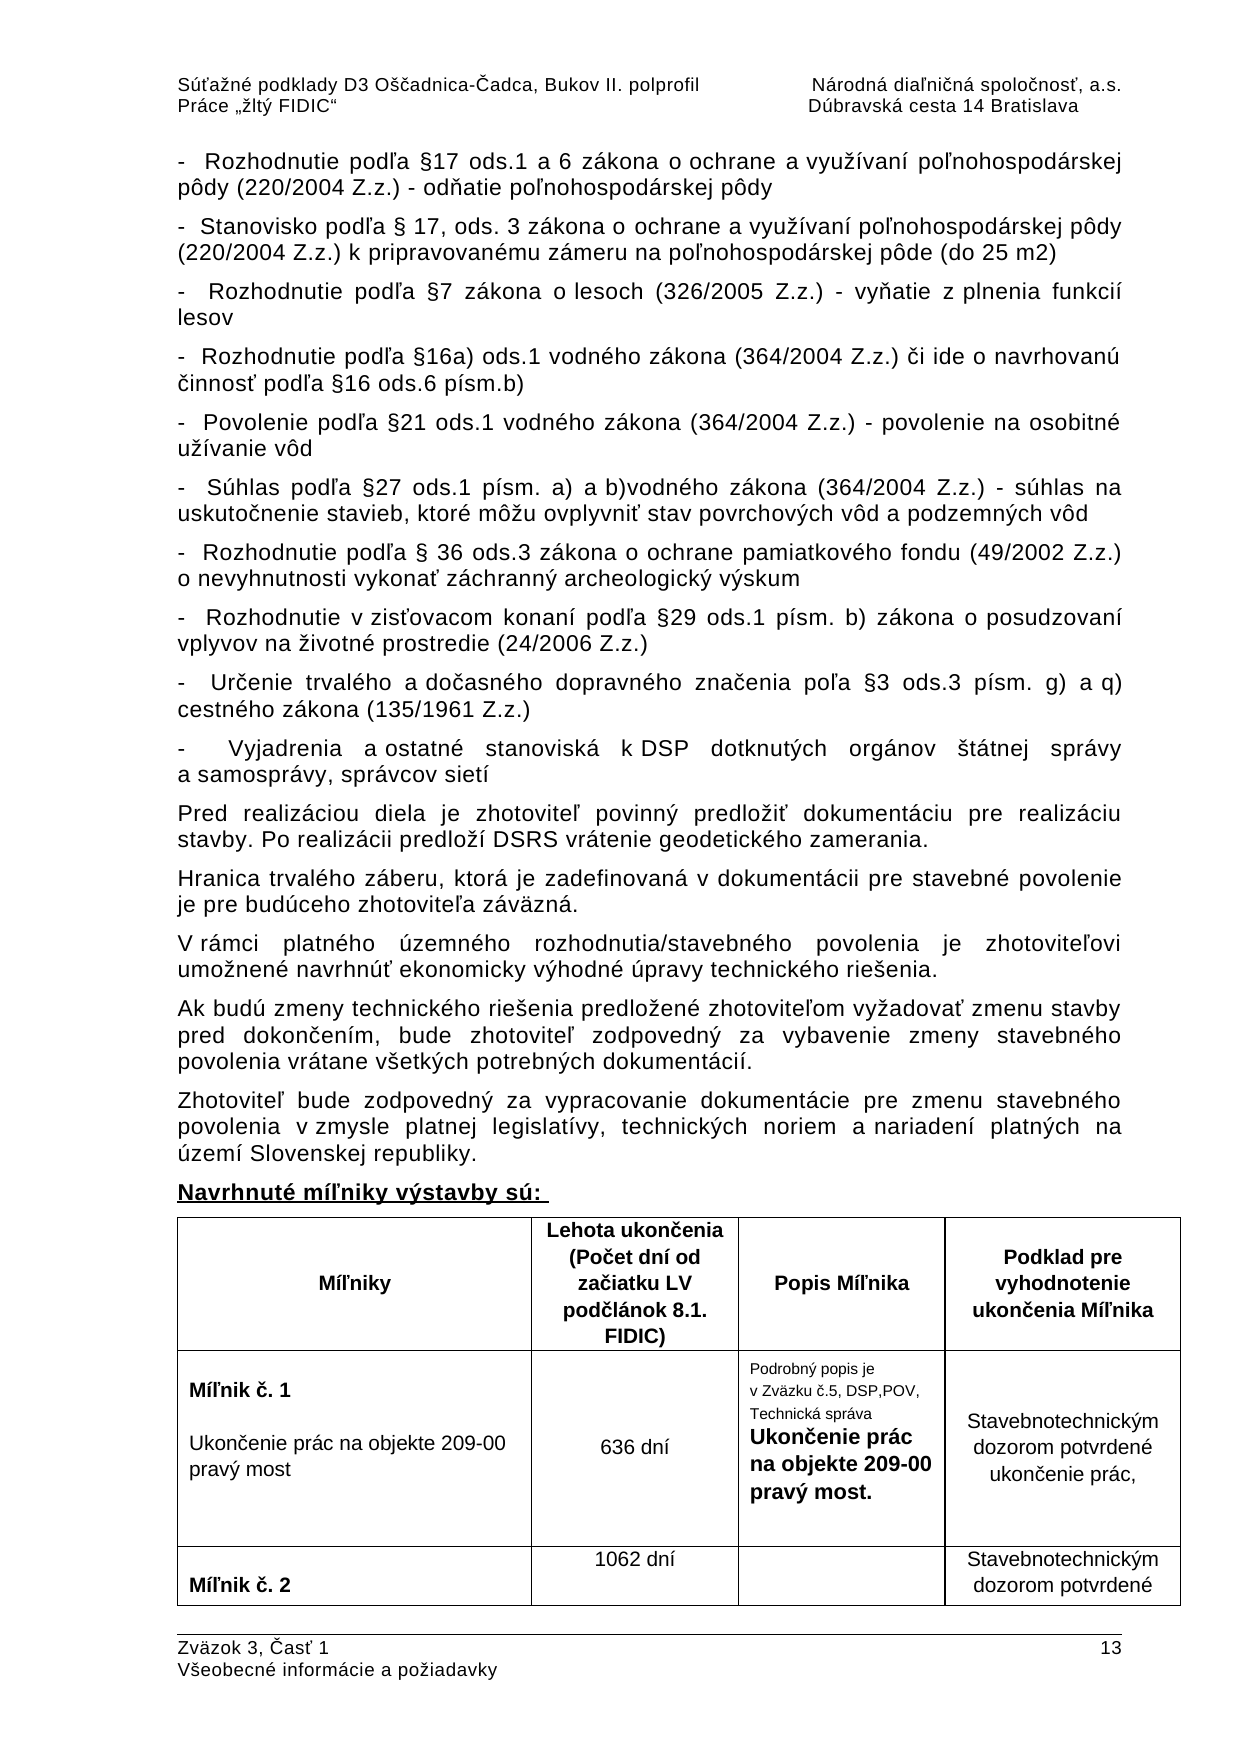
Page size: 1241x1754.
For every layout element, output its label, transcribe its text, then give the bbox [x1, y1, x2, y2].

text - Rozhodnutie podľa §7 zákona o lesoch (326/2005 Z.z.) - vyňatie z plnenia funkcií lesov [177, 278, 1122, 331]
text - Určenie trvalého a dočasného dopravného značenia poľa §3 ods.3 písm. g) a q) cestného zákona (135/1961 Z.z.) [177, 669, 1122, 722]
text Navrhnuté míľniky výstavby sú: [177, 1178, 1122, 1205]
table_header Míľniky [178, 1218, 531, 1350]
text - Vyjadrenia a ostatné stanoviská k DSP dotknutých orgánov štátnej správy a samosprávy, správcov sietí [177, 734, 1122, 787]
text - Stanovisko podľa § 17, ods. 3 zákona o ochrane a využívaní poľnohospodárskej pôdy (220/2004 Z.z.) k pripravovanému zámeru na poľnohospodárskej pôde (do 25 m2) [177, 213, 1122, 266]
table_header Podklad pre vyhodnotenie ukončenia Míľnika [946, 1218, 1180, 1350]
text - Rozhodnutie v zisťovacom konaní podľa §29 ods.1 písm. b) zákona o posudzovaní vplyvov na životné prostredie (24/2006 Z.z.) [177, 604, 1122, 657]
text - Povolenie podľa §21 ods.1 vodného zákona (364/2004 Z.z.) - povolenie na osobitné užívanie vôd [177, 408, 1122, 461]
table_header Popis Míľnika [739, 1218, 944, 1350]
text V rámci platného územného rozhodnutia/stavebného povolenia je zhotoviteľovi umožnené navrhnúť ekonomicky výhodné úpravy technického riešenia. [177, 930, 1122, 983]
table_header Lehota ukončenia (Počet dní od začiatku LV podčlánok 8.1. FIDIC) [532, 1218, 738, 1350]
table_cell 636 dní [532, 1351, 738, 1546]
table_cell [178, 1547, 531, 1605]
text Pred realizáciou diela je zhotoviteľ povinný predložiť dokumentáciu pre realizáciu stavby. Po realizácii predloží DSRS vrátenie geodetického zamerania. [177, 800, 1122, 852]
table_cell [739, 1547, 944, 1605]
table_cell Míľnik č. 1 Ukončenie prác na objekte 209-00 pravý most [178, 1351, 531, 1546]
text - Rozhodnutie podľa §17 ods.1 a 6 zákona o ochrane a využívaní poľnohospodárskej pôdy (220/2004 Z.z.) - odňatie poľnohospodárskej pôdy [177, 148, 1122, 200]
text Zhotoviteľ bude zodpovedný za vypracovanie dokumentácie pre zmenu stavebného povolenia v zmysle platnej legislatívy, technických noriem a nariadení platných na území Slovenskej republiky. [177, 1087, 1122, 1166]
text - Rozhodnutie podľa §16a) ods.1 vodného zákona (364/2004 Z.z.) či ide o navrhovanú činnosť podľa §16 ods.6 písm.b) [177, 343, 1122, 396]
table_cell Stavebnotechnickým dozorom potvrdené ukončenie prác, [946, 1351, 1180, 1546]
text Hranica trvalého záberu, ktorá je zadefinovaná v dokumentácii pre stavebné povolenie je pre budúceho zhotoviteľa záväzná. [177, 865, 1122, 918]
text Ak budú zmeny technického riešenia predložené zhotoviteľom vyžadovať zmenu stavby pred dokončením, bude zhotoviteľ zodpovedný za vybavenie zmeny stavebného povolenia vrátane všetkých potrebných dokumentácií. [177, 995, 1122, 1074]
text - Súhlas podľa §27 ods.1 písm. a) a b)vodného zákona (364/2004 Z.z.) - súhlas na uskutočnenie stavieb, ktoré môžu ovplyvniť stav povrchových vôd a podzemných vôd [177, 474, 1122, 526]
table_cell Podrobný popis je v Zväzku č.5, DSP,POV, Technická správa Ukončenie prác na objekte 209-00 pravý most. [739, 1351, 944, 1546]
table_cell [946, 1547, 1180, 1605]
text - Rozhodnutie podľa § 36 ods.3 zákona o ochrane pamiatkového fondu (49/2002 Z.z.) o nevyhnutnosti vykonať záchranný archeologický výskum [177, 539, 1122, 592]
table_cell 1062 dní [532, 1547, 738, 1605]
